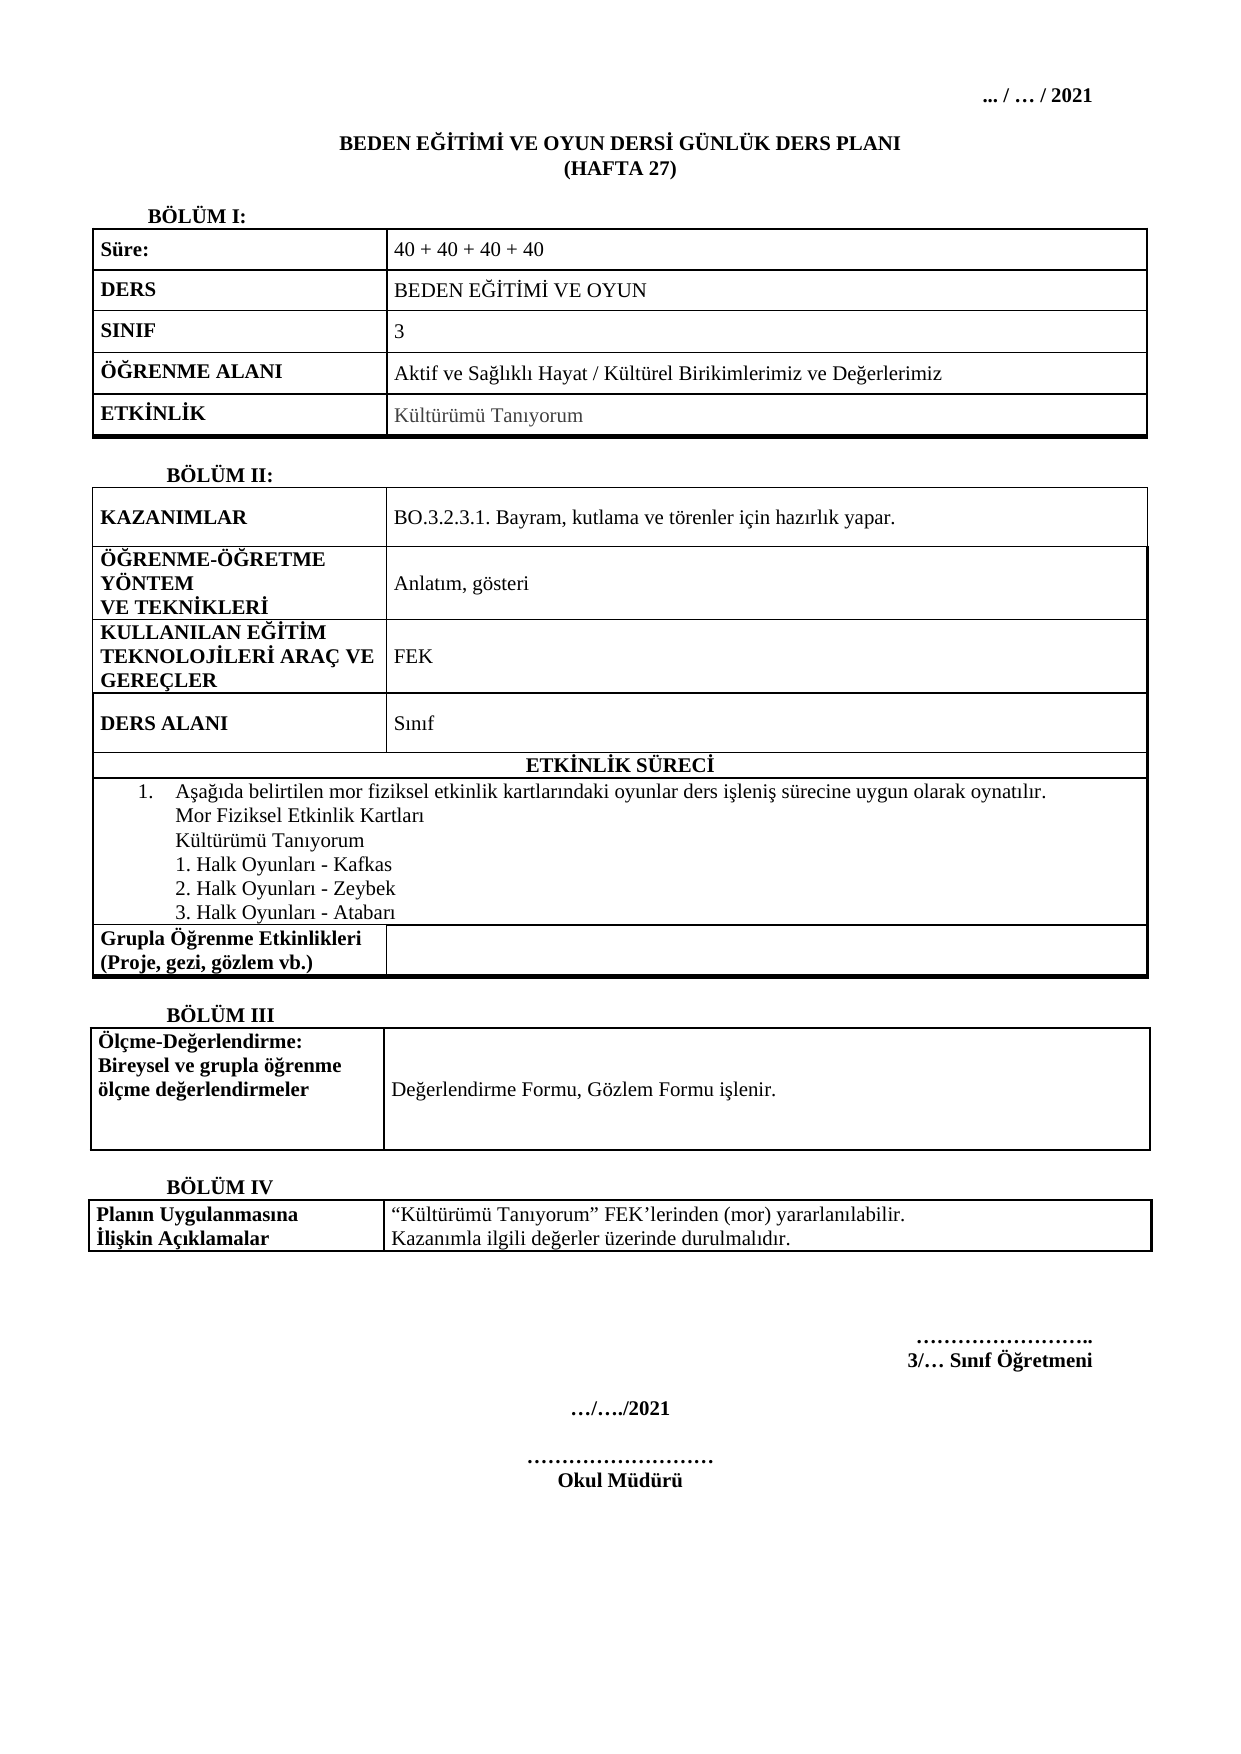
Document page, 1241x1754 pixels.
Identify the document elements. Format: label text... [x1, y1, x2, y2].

table_cell BEDEN EĞİTİMİ VE OYUN [388, 271, 1146, 310]
table_cell [387, 926, 1146, 974]
table_cell Sınıf [387, 694, 1146, 752]
table_cell DERS [94, 271, 386, 310]
text …………………….. [148, 1324, 1093, 1348]
subtitle BÖLÜM IV [148, 1175, 1093, 1199]
table_cell ÖĞRENME ALANI [94, 353, 386, 393]
text 3/… Sınıf Öğretmeni [148, 1348, 1093, 1372]
table_cell SINIF [94, 311, 386, 352]
text BEDEN EĞİTİMİ VE OYUN DERSİ GÜNLÜK DERS PLANI [148, 131, 1093, 155]
table_cell Grupla Öğrenme Etkinlikleri (Proje, gezi, gözlem vb.) [94, 925, 386, 974]
table_cell Aktif ve Sağlıklı Hayat / Kültürel Birikimlerimiz ve Değerlerimiz [388, 353, 1146, 393]
table_header Değerlendirme Formu, Gözlem Formu işlenir. [385, 1029, 1149, 1149]
table_header BO.3.2.3.1. Bayram, kutlama ve törenler için hazırlık yapar. [387, 488, 1147, 546]
table_header KAZANIMLAR [93, 488, 386, 546]
table_header Ölçme-Değerlendirme: Bireysel ve grupla öğrenme ölçme değerlendirmeler [92, 1029, 383, 1149]
text BÖLÜM II: [148, 463, 1093, 487]
text BÖLÜM I: [148, 203, 1093, 228]
text ……………………… [148, 1444, 1093, 1468]
table_cell KULLANILAN EĞİTİM TEKNOLOJİLERİ ARAÇ VE GEREÇLER [93, 620, 386, 692]
table_header Süre: [94, 230, 386, 269]
table_cell Anlatım, gösteri [387, 547, 1146, 619]
table_header “Kültürümü Tanıyorum” FEK’lerinden (mor) yararlanılabilir. Kazanımla ilgili değerler üzerinde durulmalıdır. [385, 1201, 1150, 1249]
table_cell ÖĞRENME-ÖĞRETME YÖNTEM VE TEKNİKLERİ [93, 547, 386, 619]
table_cell FEK [387, 620, 1146, 692]
table_cell DERS ALANI [94, 694, 386, 752]
text Okul Müdürü [148, 1468, 1093, 1492]
table_cell Kültürümü Tanıyorum [388, 395, 1146, 434]
table_header 40 + 40 + 40 + 40 [388, 230, 1146, 269]
table_cell ETKİNLİK SÜRECİ [94, 753, 1146, 777]
text (HAFTA 27) [148, 155, 1093, 179]
text …/…./2021 [148, 1396, 1093, 1420]
table_header Planın Uygulanmasına İlişkin Açıklamalar [90, 1201, 383, 1249]
text ... / … / 2021 [148, 83, 1093, 107]
table_cell Aşağıda belirtilen mor fiziksel etkinlik kartlarındaki oyunlar ders işleniş sürecine uygun olarak oynatılır. Mor Fiziksel Etkinlik Kartları Kültürümü Tanıyorum 1. Halk Oyunları - Kafkas 2. Halk Oyunları - Zeybek 3. Halk Oyunları - Atabarı [94, 779, 1146, 924]
subtitle BÖLÜM III [148, 1003, 1093, 1027]
table_cell 3 [388, 311, 1146, 352]
table_cell ETKİNLİK [94, 395, 386, 434]
